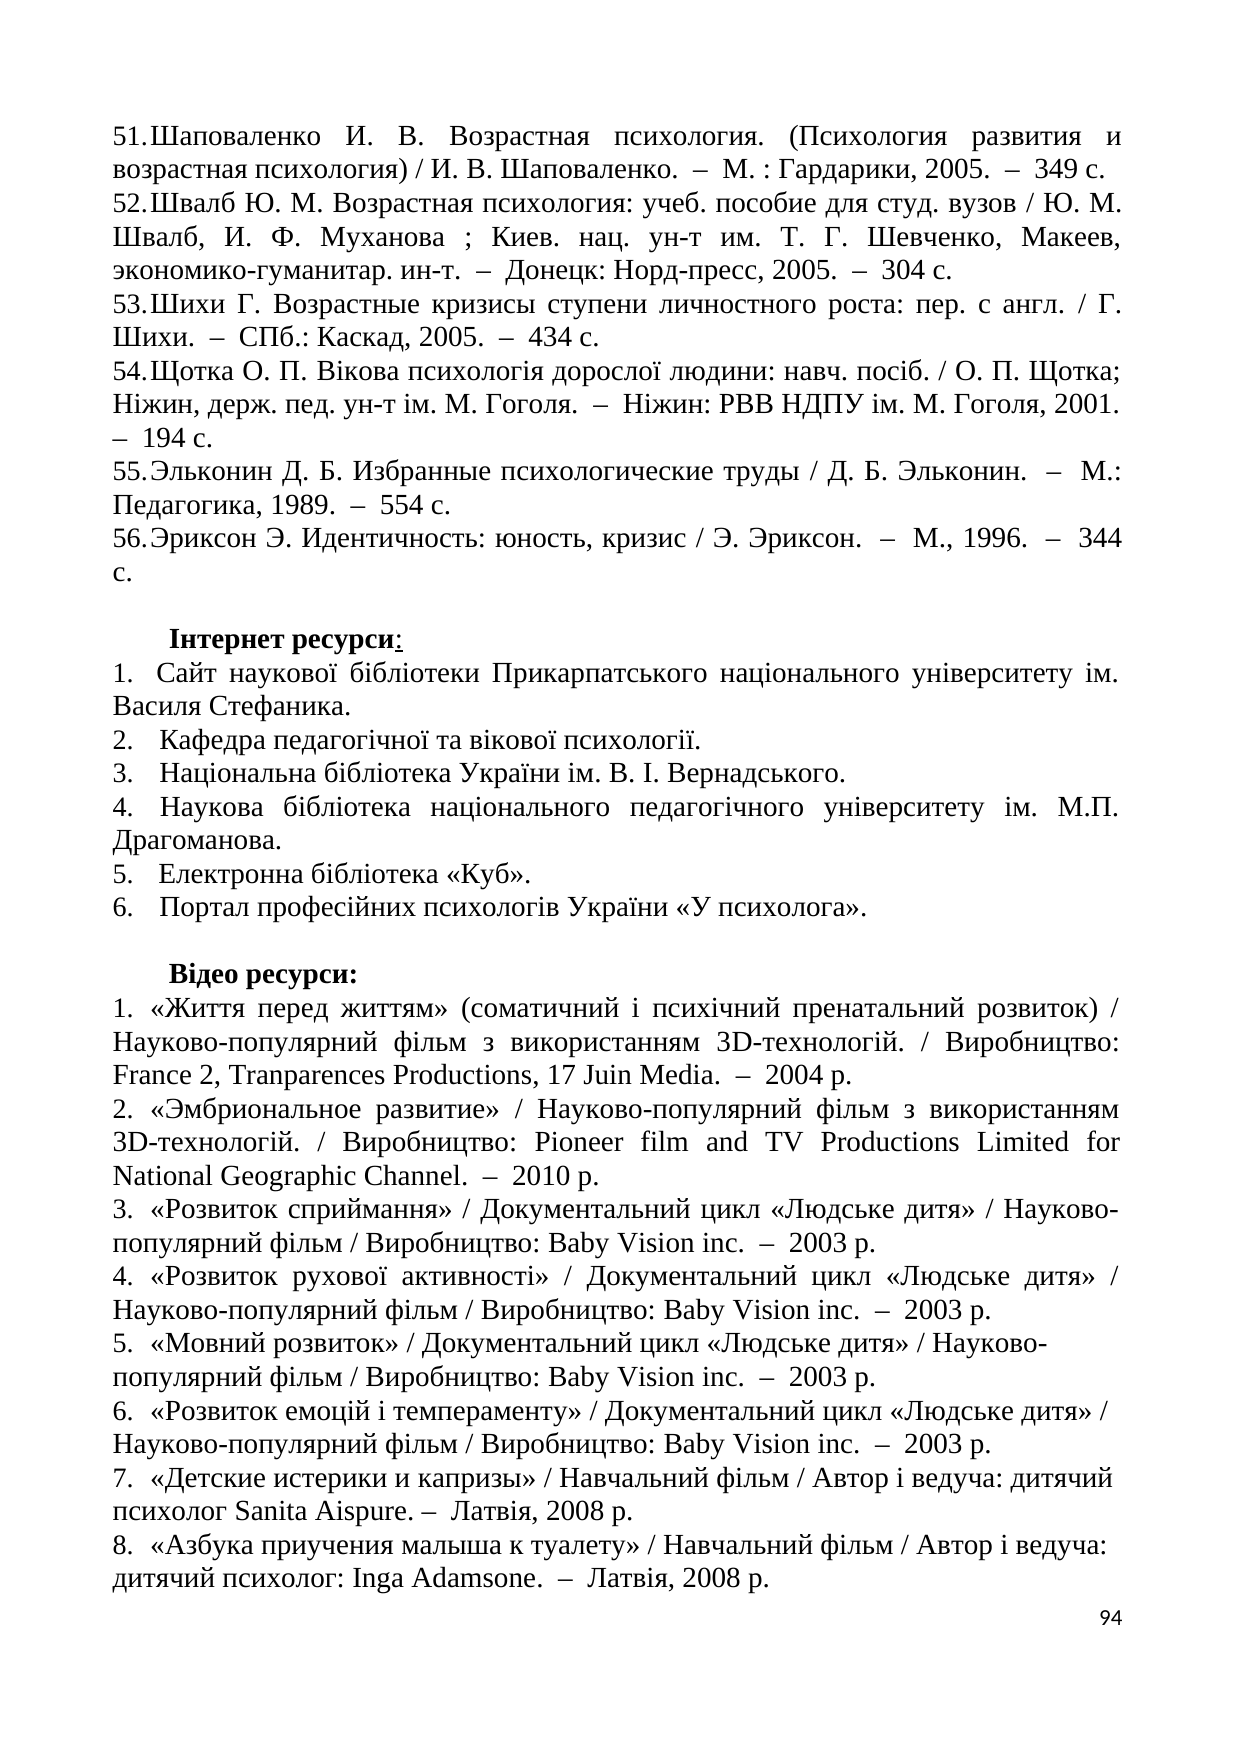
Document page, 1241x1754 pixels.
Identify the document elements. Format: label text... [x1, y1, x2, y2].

list Швалб Ю. М. Возрастная психология: учеб. пособие для студ. вузов / Ю. М. Швалб, И. Ф. Муханова ; Киев. нац. ун-т им. Т. Г. Шевченко, Макеев, экономико-гуманитар. ин-т. – Донецк: Норд-пресс, 2005. – 304 с. [112, 185, 1122, 286]
list «Розвиток емоцій і темпераменту» / Документальний цикл «Людське дитя» / Науково-популярний фільм / Виробництво: Baby Vision inc. – 2003 р. [112, 1393, 1120, 1460]
text Відео ресурси: [112, 957, 1122, 990]
list «Мовний розвиток» / Документальний цикл «Людське дитя» / Науково-популярний фільм / Виробництво: Baby Vision inc. – 2003 р. [112, 1326, 1120, 1393]
text Інтернет ресурси: [112, 621, 1122, 655]
list Кафедра педагогічної та вікової психології. [112, 722, 1120, 755]
list Електронна бібліотека «Куб». [112, 856, 1122, 889]
list Національна бібліотека України ім. В. І. Вернадського. [112, 755, 1122, 789]
list «Азбука приучения малыша к туалету» / Навчальний фільм / Автор і ведуча: дитячий психолог: Inga Adamsone. – Латвія, 2008 р. [112, 1527, 1120, 1594]
list «Детские истерики и капризы» / Навчальний фільм / Автор і ведуча: дитячий психолог Sanita Aispure. – Латвія, 2008 р. [112, 1460, 1120, 1527]
list «Розвиток сприймання» / Документальний цикл «Людське дитя» / Науково- популярний фільм / Виробництво: Baby Vision inc. – 2003 р. [112, 1191, 1120, 1258]
list «Эмбриональное развитие» / Науково-популярний фільм з використанням 3D-технологій. / Виробництво: Pioneer film and TV Productions Limited for National Geographic Channel. – 2010 р. [112, 1091, 1120, 1191]
list «Розвиток рухової активності» / Документальний цикл «Людське дитя» / Науково-популярний фільм / Виробництво: Baby Vision inc. – 2003 р. [112, 1258, 1120, 1326]
list Сайт наукової бібліотеки Прикарпатського національного університету ім. Василя Стефаника. [112, 655, 1120, 722]
list Эльконин Д. Б. Избранные психологические труды / Д. Б. Эльконин. – М.: Педагогика, 1989. – 554 с. [112, 453, 1122, 521]
list Эриксон Э. Идентичность: юность, кризис / Э. Эриксон. – М., 1996. – 344 с. [112, 521, 1122, 588]
list Шихи Г. Возрастные кризисы ступени личностного роста: пер. с англ. / Г. Шихи. – СПб.: Каскад, 2005. – 434 с. [112, 286, 1122, 353]
list Шаповаленко И. В. Возрастная психология. (Психология развития и возрастная психология) / И. В. Шаповаленко. – М. : Гардарики, 2005. – 349 с. [112, 118, 1122, 185]
list «Життя перед життям» (соматичний і психічний пренатальний розвиток) / Науково-популярний фільм з використанням 3D-технологій. / Виробництво: France 2, Tranparences Productions, 17 Juin Media. – 2004 р. [112, 990, 1120, 1091]
list Наукова бібліотека національного педагогічного університету ім. М.П. Драгоманова. [112, 789, 1120, 856]
list Портал професійних психологів України «У психолога». [112, 889, 1122, 923]
list Щотка О. П. Вікова психологія дорослої людини: навч. посіб. / О. П. Щотка; Ніжин, держ. пед. ун-т ім. М. Гоголя. – Ніжин: РВВ НДПУ ім. М. Гоголя, 2001. – 194 с. [112, 353, 1122, 453]
